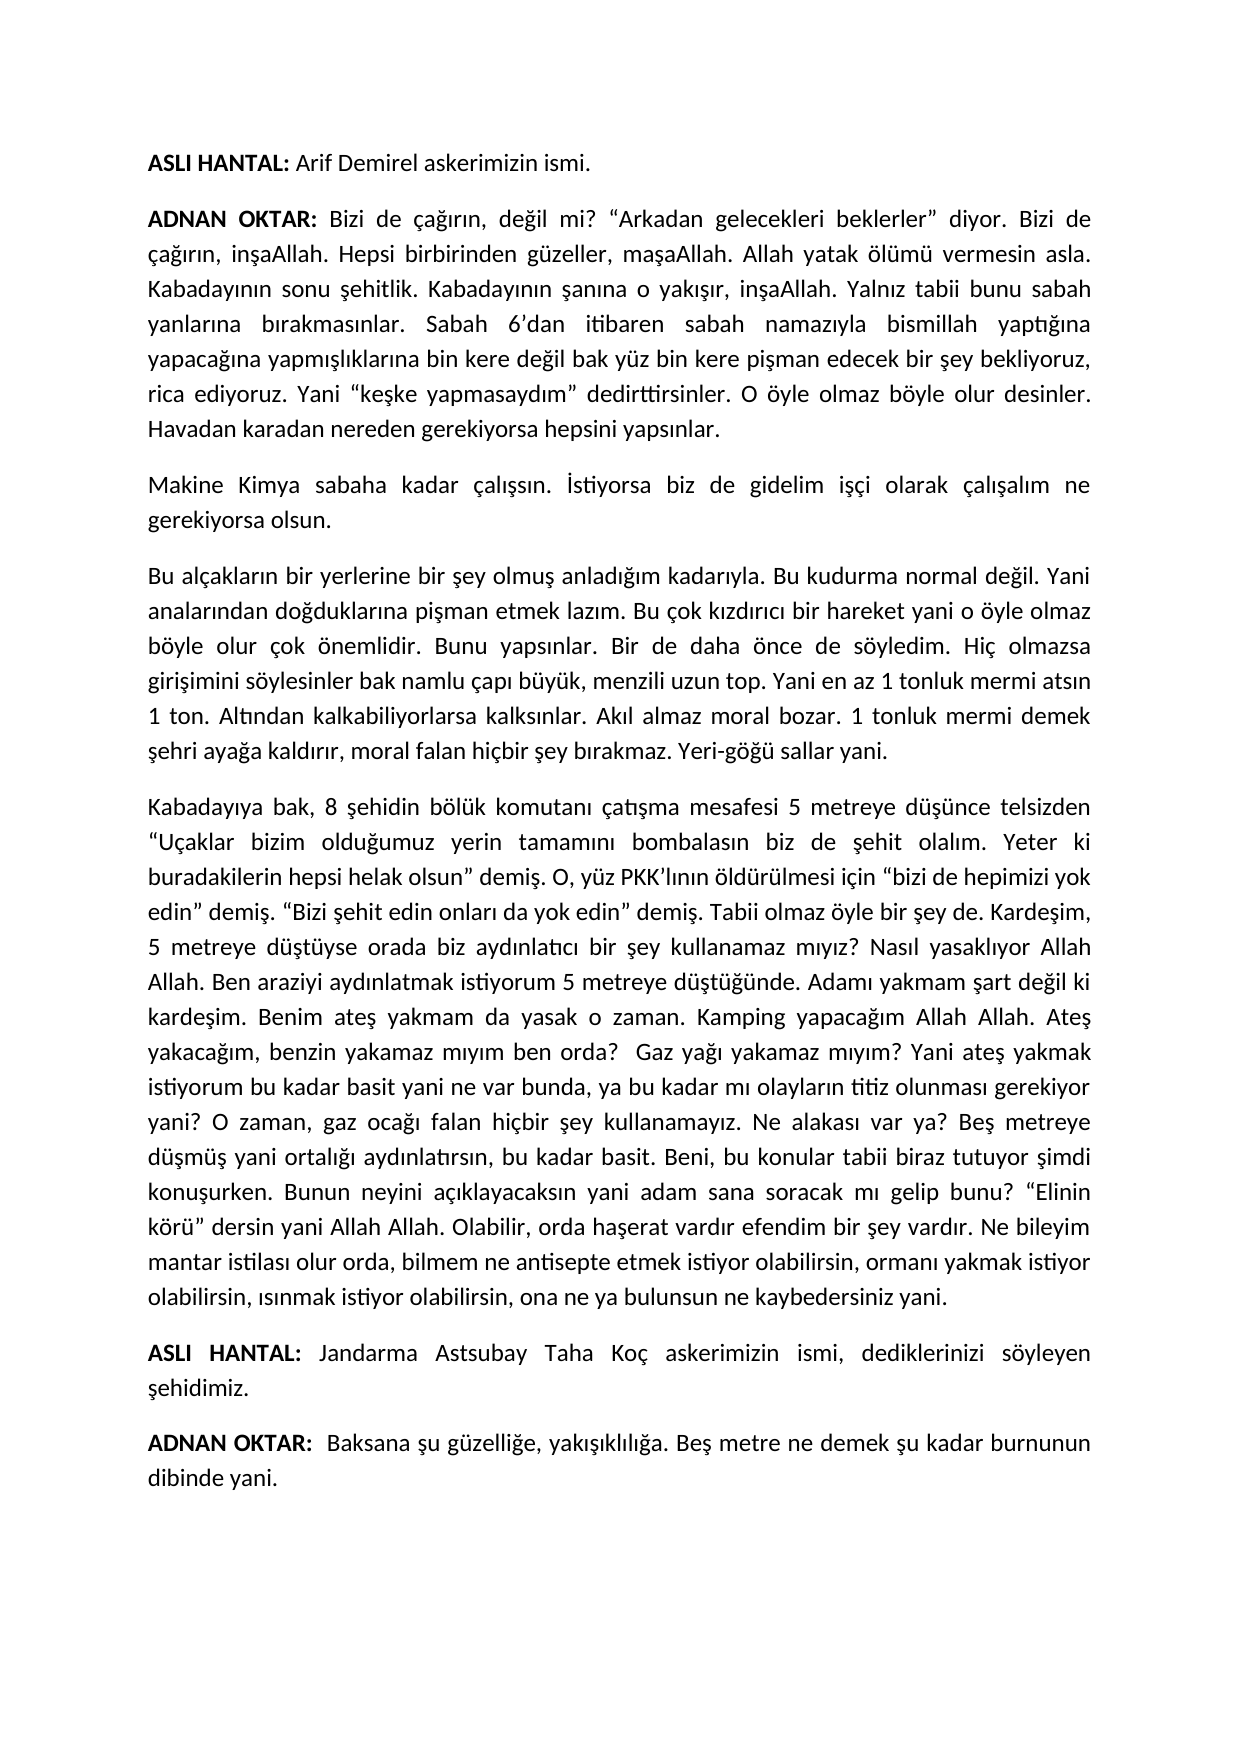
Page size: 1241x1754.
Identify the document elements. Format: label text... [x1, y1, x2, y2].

text ASLI HANTAL: Jandarma Astsubay Taha Koç askerimizin ismi, dediklerinizi söyleyen şehidimiz. [148, 1337, 1093, 1402]
text Makine Kimya sabaha kadar çalışsın. İstiyorsa biz de gidelim işçi olarak çalışalım ne gerekiyorsa olsun. [148, 469, 1093, 535]
text ADNAN OKTAR: Bizi de çağırın, değil mi? “Arkadan gelecekleri beklerler” diyor. Bizi de çağırın, inşaAllah. Hepsi birbirinden güzeller, maşaAllah. Allah yatak ölümü vermesin asla. Kabadayının sonu şehitlik. Kabadayının şanına o yakışır, inşaAllah. Yalnız tabii bunu sabah yanlarına bırakmasınlar. Sabah 6’dan itibaren sabah namazıyla bismillah yaptığına yapacağına yapmışlıklarına bin kere değil bak yüz bin kere pişman edecek bir şey bekliyoruz, rica ediyoruz. Yani “keşke yapmasaydım” dedirttirsinler. O öyle olmaz böyle olur desinler. Havadan karadan nereden gerekiyorsa hepsini yapsınlar. [148, 203, 1093, 444]
text ASLI HANTAL: Arif Demirel askerimizin ismi. [148, 148, 1093, 178]
text Kabadayıya bak, 8 şehidin bölük komutanı çatışma mesafesi 5 metreye düşünce telsizden “Uçaklar bizim olduğumuz yerin tamamını bombalasın biz de şehit olalım. Yeter ki buradakilerin hepsi helak olsun” demiş. O, yüz PKK’lının öldürülmesi için “bizi de hepimizi yok edin” demiş. “Bizi şehit edin onları da yok edin” demiş. Tabii olmaz öyle bir şey de. Kardeşim, 5 metreye düştüyse orada biz aydınlatıcı bir şey kullanamaz mıyız? Nasıl yasaklıyor Allah Allah. Ben araziyi aydınlatmak istiyorum 5 metreye düştüğünde. Adamı yakmam şart değil ki kardeşim. Benim ateş yakmam da yasak o zaman. Kamping yapacağım Allah Allah. Ateş yakacağım, benzin yakamaz mıyım ben orda? Gaz yağı yakamaz mıyım? Yani ateş yakmak istiyorum bu kadar basit yani ne var bunda, ya bu kadar mı olayların titiz olunması gerekiyor yani? O zaman, gaz ocağı falan hiçbir şey kullanamayız. Ne alakası var ya? Beş metreye düşmüş yani ortalığı aydınlatırsın, bu kadar basit. Beni, bu konular tabii biraz tutuyor şimdi konuşurken. Bunun neyini açıklayacaksın yani adam sana soracak mı gelip bunu? “Elinin körü” dersin yani Allah Allah. Olabilir, orda haşerat vardır efendim bir şey vardır. Ne bileyim mantar istilası olur orda, bilmem ne antisepte etmek istiyor olabilirsin, ormanı yakmak istiyor olabilirsin, ısınmak istiyor olabilirsin, ona ne ya bulunsun ne kaybedersiniz yani. [148, 791, 1093, 1311]
text Bu alçakların bir yerlerine bir şey olmuş anladığım kadarıyla. Bu kudurma normal değil. Yani analarından doğduklarına pişman etmek lazım. Bu çok kızdırıcı bir hareket yani o öyle olmaz böyle olur çok önemlidir. Bunu yapsınlar. Bir de daha önce de söyledim. Hiç olmazsa girişimini söylesinler bak namlu çapı büyük, menzili uzun top. Yani en az 1 tonluk mermi atsın 1 ton. Altından kalkabiliyorlarsa kalksınlar. Akıl almaz moral bozar. 1 tonluk mermi demek şehri ayağa kaldırır, moral falan hiçbir şey bırakmaz. Yeri-göğü sallar yani. [148, 560, 1093, 766]
text ADNAN OKTAR: Baksana şu güzelliğe, yakışıklılığa. Beş metre ne demek şu kadar burnunun dibinde yani. [148, 1428, 1093, 1493]
